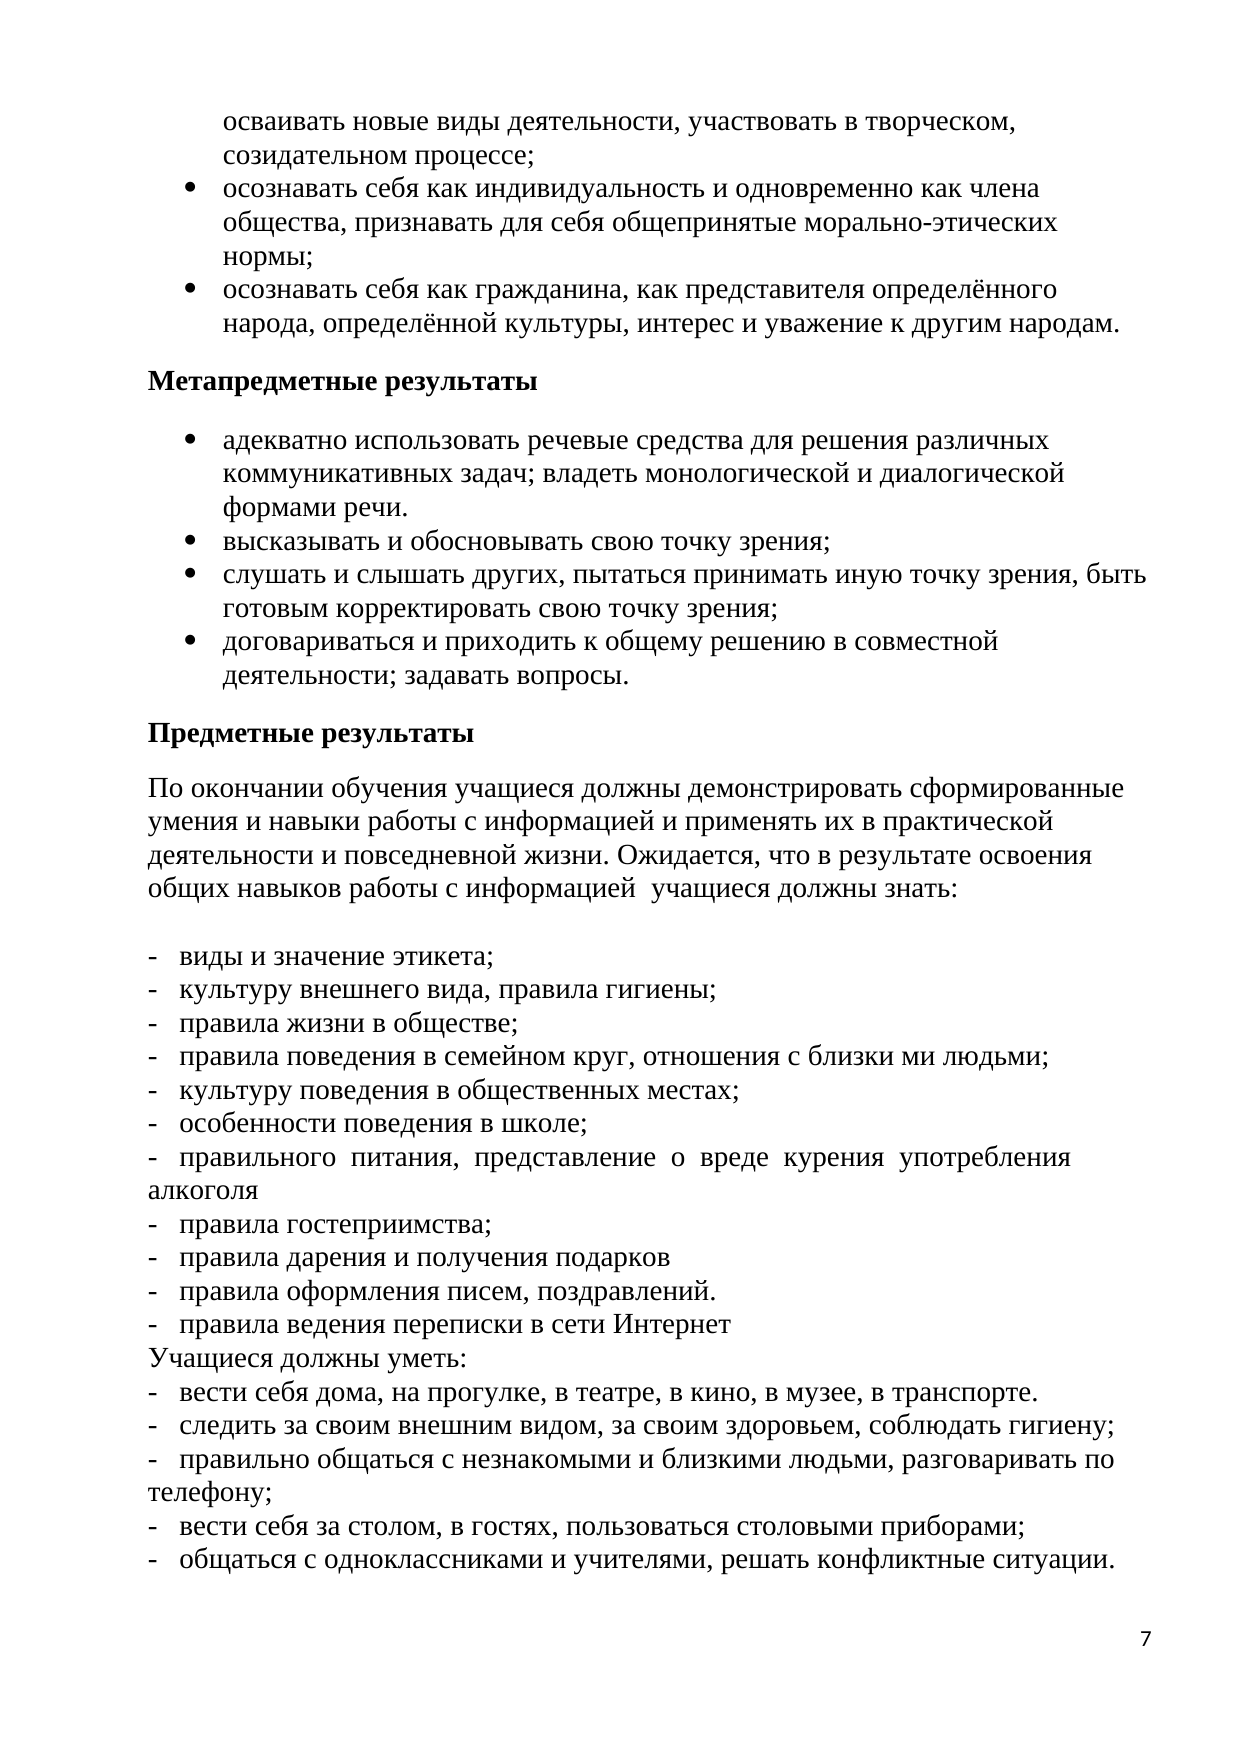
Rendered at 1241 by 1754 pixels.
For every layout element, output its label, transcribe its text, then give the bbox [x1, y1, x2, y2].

text - культуру поведения в общественных местах; [148, 1072, 1152, 1105]
text - правила поведения в семейном круг, отношения с близки ми людьми; [148, 1038, 1152, 1072]
text алкоголя [148, 1172, 1152, 1206]
text - правильного питания, представление о вреде курения употребления [148, 1139, 1152, 1172]
text - правила ведения переписки в сети Интернет [148, 1307, 1152, 1340]
list осознавать себя как гражданина, как представителя определённого народа, определённой культуры, интерес и уважение к другим народам. [185, 271, 1152, 338]
text - правила жизни в обществе; [148, 1005, 1152, 1038]
text - виды и значение этикета; [148, 938, 1152, 971]
text - правила гостеприимства; [148, 1206, 1152, 1239]
text - общаться с одноклассниками и учителями, решать конфликтные ситуации. [148, 1541, 1152, 1575]
list адекватно использовать речевые средства для решения различных коммуникативных задач; владеть монологической и диалогической формами речи. [185, 422, 1152, 523]
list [185, 103, 1152, 170]
list договариваться и приходить к общему решению в совместной деятельности; задавать вопросы. [185, 623, 1152, 691]
text Предметные результаты [148, 716, 1152, 749]
text - вести себя за столом, в гостях, пользоваться столовыми приборами; [148, 1508, 1152, 1541]
text По окончании обучения учащиеся должны демонстрировать сформированные умения и навыки работы с информацией и применять их в практической деятельности и повседневной жизни. Ожидается, что в результате освоения общих навыков работы с информацией учащиеся должны знать: [148, 770, 1152, 904]
text Учащиеся должны уметь: [148, 1340, 1152, 1374]
text - особенности поведения в школе; [148, 1105, 1152, 1139]
list слушать и слышать других, пытаться принимать иную точку зрения, быть готовым корректировать свою точку зрения; [185, 556, 1152, 623]
list осознавать себя как индивидуальность и одновременно как члена общества, признавать для себя общепринятые морально-этических нормы; [185, 170, 1152, 271]
text - культуру внешнего вида, правила гигиены; [148, 971, 1152, 1005]
text телефону; [148, 1474, 1152, 1508]
text - правила дарения и получения подарков [148, 1239, 1152, 1273]
text - правильно общаться с незнакомыми и близкими людьми, разговаривать по [148, 1441, 1152, 1474]
list высказывать и обосновывать свою точку зрения; [185, 523, 1152, 556]
text - правила оформления писем, поздравлений. [148, 1273, 1152, 1307]
text - вести себя дома, на прогулке, в театре, в кино, в музее, в транспорте. [148, 1374, 1152, 1407]
text - следить за своим внешним видом, за своим здоровьем, соблюдать гигиену; [148, 1407, 1152, 1441]
text Метапредметные результаты [148, 363, 1152, 397]
